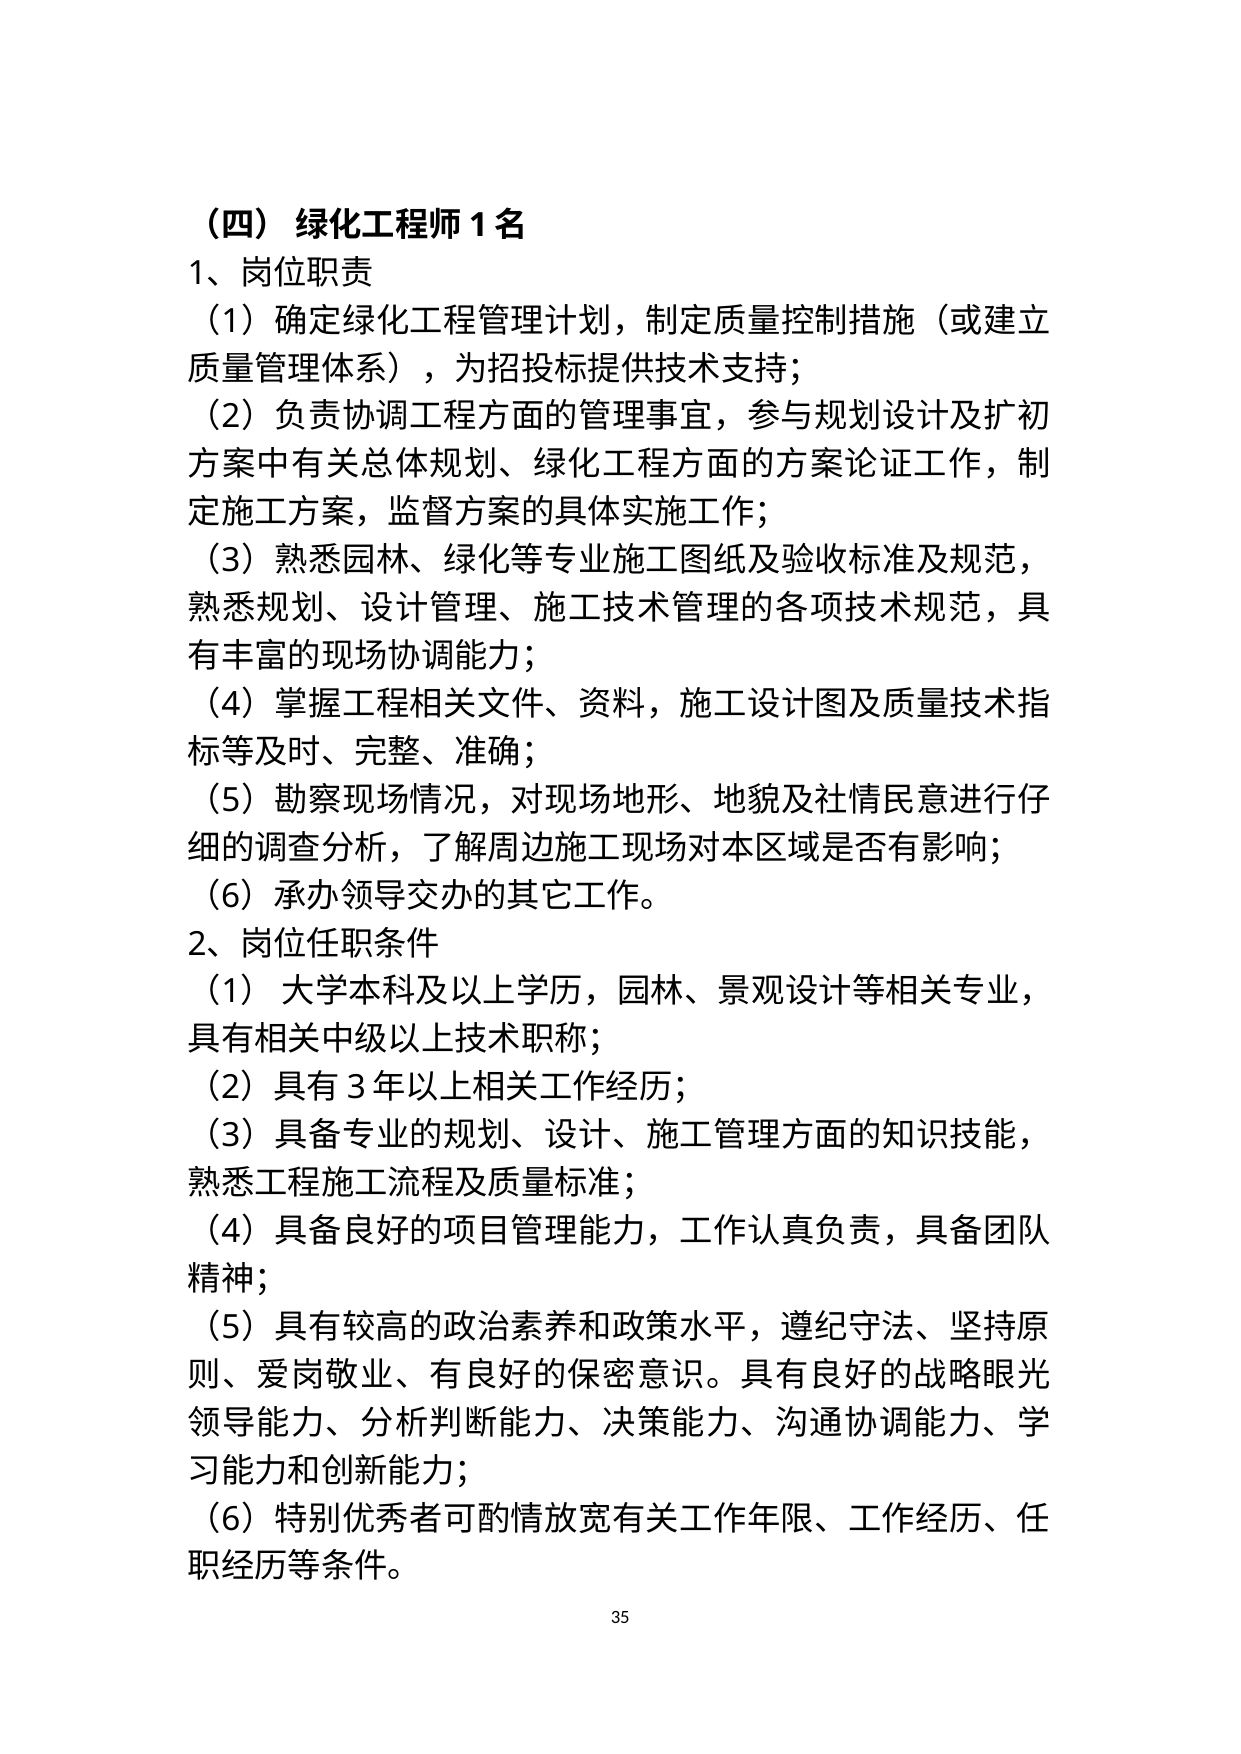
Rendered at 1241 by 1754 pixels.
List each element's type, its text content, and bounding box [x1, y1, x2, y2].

text （4）掌握工程相关文件、资料，施工设计图及质量技术指标等及时、完整、准确； [187, 677, 1053, 773]
subtitle （四） 绿化工程师1名 [187, 198, 1053, 246]
text （1）确定绿化工程管理计划，制定质量控制措施（或建立质量管理体系），为招投标提供技术支持； [187, 294, 1053, 389]
text （2）负责协调工程方面的管理事宜，参与规划设计及扩初方案中有关总体规划、绿化工程方面的方案论证工作，制定施工方案，监督方案的具体实施工作； [187, 389, 1053, 533]
text （3）熟悉园林、绿化等专业施工图纸及验收标准及规范，熟悉规划、设计管理、施工技术管理的各项技术规范，具有丰富的现场协调能力； [187, 533, 1053, 677]
text （4）具备良好的项目管理能力，工作认真负责，具备团队精神； [187, 1204, 1053, 1300]
text （5）具有较高的政治素养和政策水平，遵纪守法、坚持原则、爱岗敬业、有良好的保密意识。具有良好的战略眼光、领导能力、分析判断能力、决策能力、沟通协调能力、学习能力和创新能力； [187, 1300, 1053, 1492]
text （2）具有3年以上相关工作经历； [187, 1060, 1053, 1108]
text （6）特别优秀者可酌情放宽有关工作年限、工作经历、任职经历等条件。 [187, 1492, 1053, 1587]
text （6）承办领导交办的其它工作。 [187, 869, 1053, 917]
text （1） 大学本科及以上学历，园林、景观设计等相关专业，具有相关中级以上技术职称； [187, 964, 1053, 1060]
text （5）勘察现场情况，对现场地形、地貌及社情民意进行仔细的调查分析，了解周边施工现场对本区域是否有影响； [187, 773, 1053, 869]
text 2、岗位任职条件 [187, 917, 1053, 964]
text （3）具备专业的规划、设计、施工管理方面的知识技能，熟悉工程施工流程及质量标准； [187, 1108, 1053, 1204]
text 1、岗位职责 [187, 246, 1053, 294]
